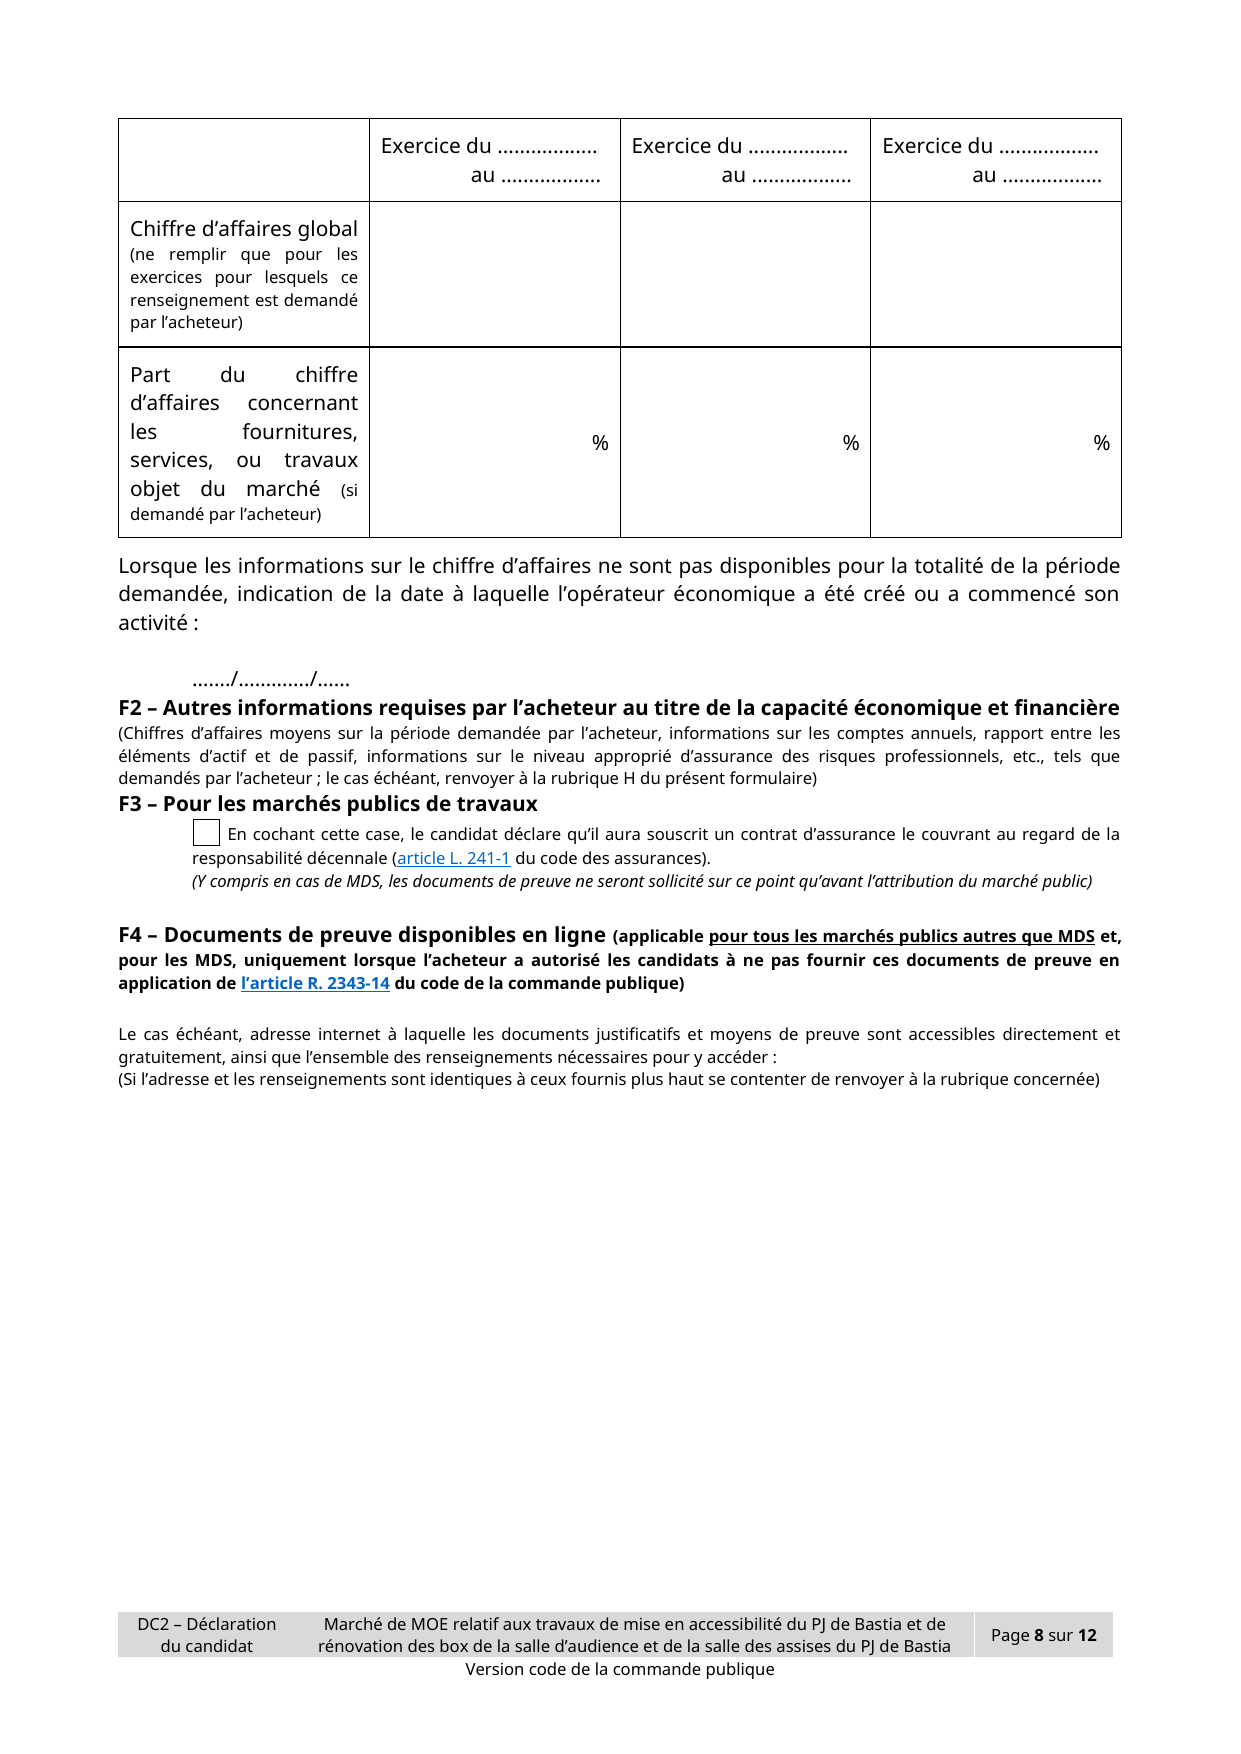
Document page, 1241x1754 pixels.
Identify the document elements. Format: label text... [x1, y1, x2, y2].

table_header [119, 119, 369, 201]
text Lorsque les informations sur le chiffre d’affaires ne sont pas disponibles pour la totalité de la période demandée, indication de la date à laquelle l’opérateur économique a été créé ou a commencé son activité : [118, 551, 1122, 636]
text F2 – Autres informations requises par l’acheteur au titre de la capacité économique et financière [118, 693, 1122, 721]
text (Y compris en cas de MDS, les documents de preuve ne seront sollicité sur ce point qu’avant l’attribution du marché public) [192, 869, 1122, 892]
text ……./…………./…… [192, 664, 1122, 693]
table_cell % [621, 348, 870, 537]
table_cell % [370, 348, 620, 537]
text En cochant cette case, le candidat déclare qu’il aura souscrit un contrat d’assurance le couvrant au regard de la responsabilité décennale (article L. 241-1 du code des assurances). [192, 818, 1122, 869]
table_cell [370, 202, 620, 346]
text Le cas échéant, adresse internet à laquelle les documents justificatifs et moyens de preuve sont accessibles directement et gratuitement, ainsi que l’ensemble des renseignements nécessaires pour y accéder : [118, 1023, 1122, 1068]
table_header Exercice du .................. au .................. [370, 119, 620, 201]
table_cell [621, 202, 870, 346]
text F4 – Documents de preuve disponibles en ligne (applicable pour tous les marchés publics autres que MDS et, pour les MDS, uniquement lorsque l’acheteur a autorisé les candidats à ne pas fournir ces documents de preuve en application de l’article R. 2343-14 du code de la commande publique) [118, 920, 1122, 994]
table_header Exercice du .................. au .................. [621, 119, 870, 201]
table_header Exercice du .................. au .................. [871, 119, 1121, 201]
text F3 – Pour les marchés publics de travaux [118, 789, 1122, 818]
table_cell Part du chiffre d’affaires concernant les fournitures, services, ou travaux objet du marché (si demandé par l’acheteur) [119, 348, 369, 537]
table_cell Chiffre d’affaires global (ne remplir que pour les exercices pour lesquels ce renseignement est demandé par l’acheteur) [119, 202, 369, 346]
text (Chiffres d’affaires moyens sur la période demandée par l’acheteur, informations sur les comptes annuels, rapport entre les éléments d’actif et de passif, informations sur le niveau approprié d’assurance des risques professionnels, etc., tels que demandés par l’acheteur ; le cas échéant, renvoyer à la rubrique H du présent formulaire) [118, 721, 1122, 789]
text (Si l’adresse et les renseignements sont identiques à ceux fournis plus haut se contenter de renvoyer à la rubrique concernée) [118, 1068, 1122, 1091]
table_cell [871, 202, 1121, 346]
table_cell % [871, 348, 1121, 537]
